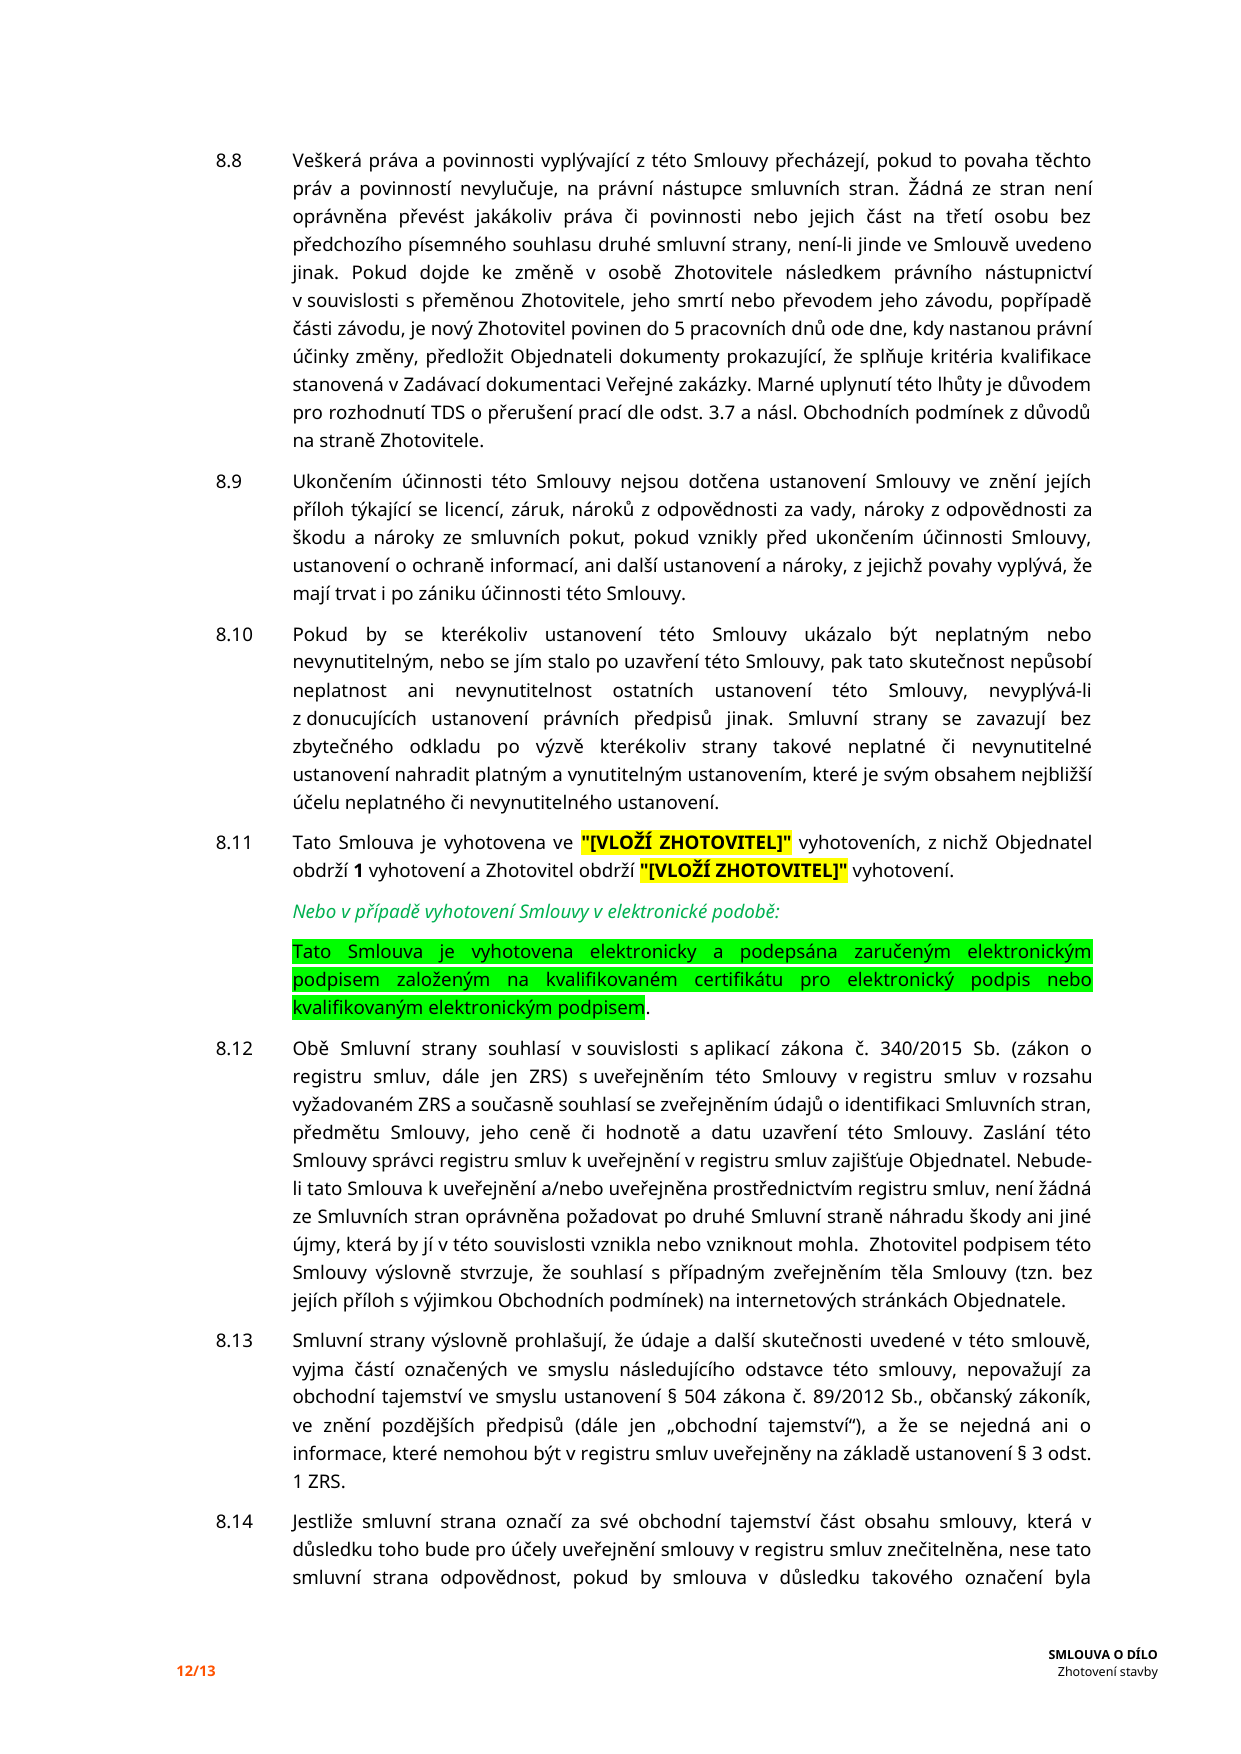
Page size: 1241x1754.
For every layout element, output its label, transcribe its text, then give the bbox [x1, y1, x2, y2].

text Obě Smluvní strany souhlasí v souvislosti s aplikací zákona č. 340/2015 Sb. (zákon o registru smluv, dále jen ZRS) s uveřejněním této Smlouvy v registru smluv v rozsahu vyžadovaném ZRS a současně souhlasí se zveřejněním údajů o identifikaci Smluvních stran, předmětu Smlouvy, jeho ceně či hodnotě a datu uzavření této Smlouvy. Zaslání této Smlouvy správci registru smluv k uveřejnění v registru smluv zajišťuje Objednatel. Nebude-li tato Smlouva k uveřejnění a/nebo uveřejněna prostřednictvím registru smluv, není žádná ze Smluvních stran oprávněna požadovat po druhé Smluvní straně náhradu škody ani jiné újmy, která by jí v této souvislosti vznikla nebo vzniknout mohla. Zhotovitel podpisem této Smlouvy výslovně stvrzuje, že souhlasí s případným zveřejněním těla Smlouvy (tzn. bez jejích příloh s výjimkou Obchodních podmínek) na internetových stránkách Objednatele. [216, 1035, 1093, 1313]
text Pokud by se kterékoliv ustanovení této Smlouvy ukázalo být neplatným nebo nevynutitelným, nebo se jím stalo po uzavření této Smlouvy, pak tato skutečnost nepůsobí neplatnost ani nevynutitelnost ostatních ustanovení této Smlouvy, nevyplývá-li z donucujících ustanovení právních předpisů jinak. Smluvní strany se zavazují bez zbytečného odkladu po výzvě kterékoliv strany takové neplatné či nevynutitelné ustanovení nahradit platným a vynutitelným ustanovením, které je svým obsahem nejbližší účelu neplatného či nevynutitelného ustanovení. [216, 621, 1093, 814]
list Tato Smlouva je vyhotovena elektronicky a podepsána zaručeným elektronickým podpisem založeným na kvalifikovaném certifikátu pro elektronický podpis nebo kvalifikovaným elektronickým podpisem. [292, 992, 1093, 1020]
list Nebo v případě vyhotovení Smlouvy v elektronické podobě: [292, 898, 1093, 923]
text Smluvní strany výslovně prohlašují, že údaje a další skutečnosti uvedené v této smlouvě, vyjma částí označených ve smyslu následujícího odstavce této smlouvy, nepovažují za obchodní tajemství ve smyslu ustanovení § 504 zákona č. 89/2012 Sb., občanský zákoník, ve znění pozdějších předpisů (dále jen „obchodní tajemství“), a že se nejedná ani o informace, které nemohou být v registru smluv uveřejněny na základě ustanovení § 3 odst. 1 ZRS. [216, 1328, 1093, 1493]
text Veškerá práva a povinnosti vyplývající z této Smlouvy přecházejí, pokud to povaha těchto práv a povinností nevylučuje, na právní nástupce smluvních stran. Žádná ze stran není oprávněna převést jakákoliv práva či povinnosti nebo jejich část na třetí osobu bez předchozího písemného souhlasu druhé smluvní strany, není-li jinde ve Smlouvě uvedeno jinak. Pokud dojde ke změně v osobě Zhotovitele následkem právního nástupnictví v souvislosti s přeměnou Zhotovitele, jeho smrtí nebo převodem jeho závodu, popřípadě části závodu, je nový Zhotovitel povinen do 5 pracovních dnů ode dne, kdy nastanou právní účinky změny, předložit Objednateli dokumenty prokazující, že splňuje kritéria kvalifikace stanovená v Zadávací dokumentaci Veřejné zakázky. Marné uplynutí této lhůty je důvodem pro rozhodnutí TDS o přerušení prací dle odst. 3.7 a násl. Obchodních podmínek z důvodů na straně Zhotovitele. [216, 147, 1093, 453]
text Tato Smlouva je vyhotovena ve "[VLOŽÍ ZHOTOVITEL]" vyhotoveních, z nichž Objednatel obdrží 1 vyhotovení a Zhotovitel obdrží "[VLOŽÍ ZHOTOVITEL]" vyhotovení. [216, 829, 1093, 883]
text Ukončením účinnosti této Smlouvy nejsou dotčena ustanovení Smlouvy ve znění jejích příloh týkající se licencí, záruk, nároků z odpovědnosti za vady, nároky z odpovědnosti za škodu a nároky ze smluvních pokut, pokud vznikly před ukončením účinnosti Smlouvy, ustanovení o ochraně informací, ani další ustanovení a nároky, z jejichž povahy vyplývá, že mají trvat i po zániku účinnosti této Smlouvy. [216, 468, 1093, 606]
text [216, 1508, 1093, 1590]
